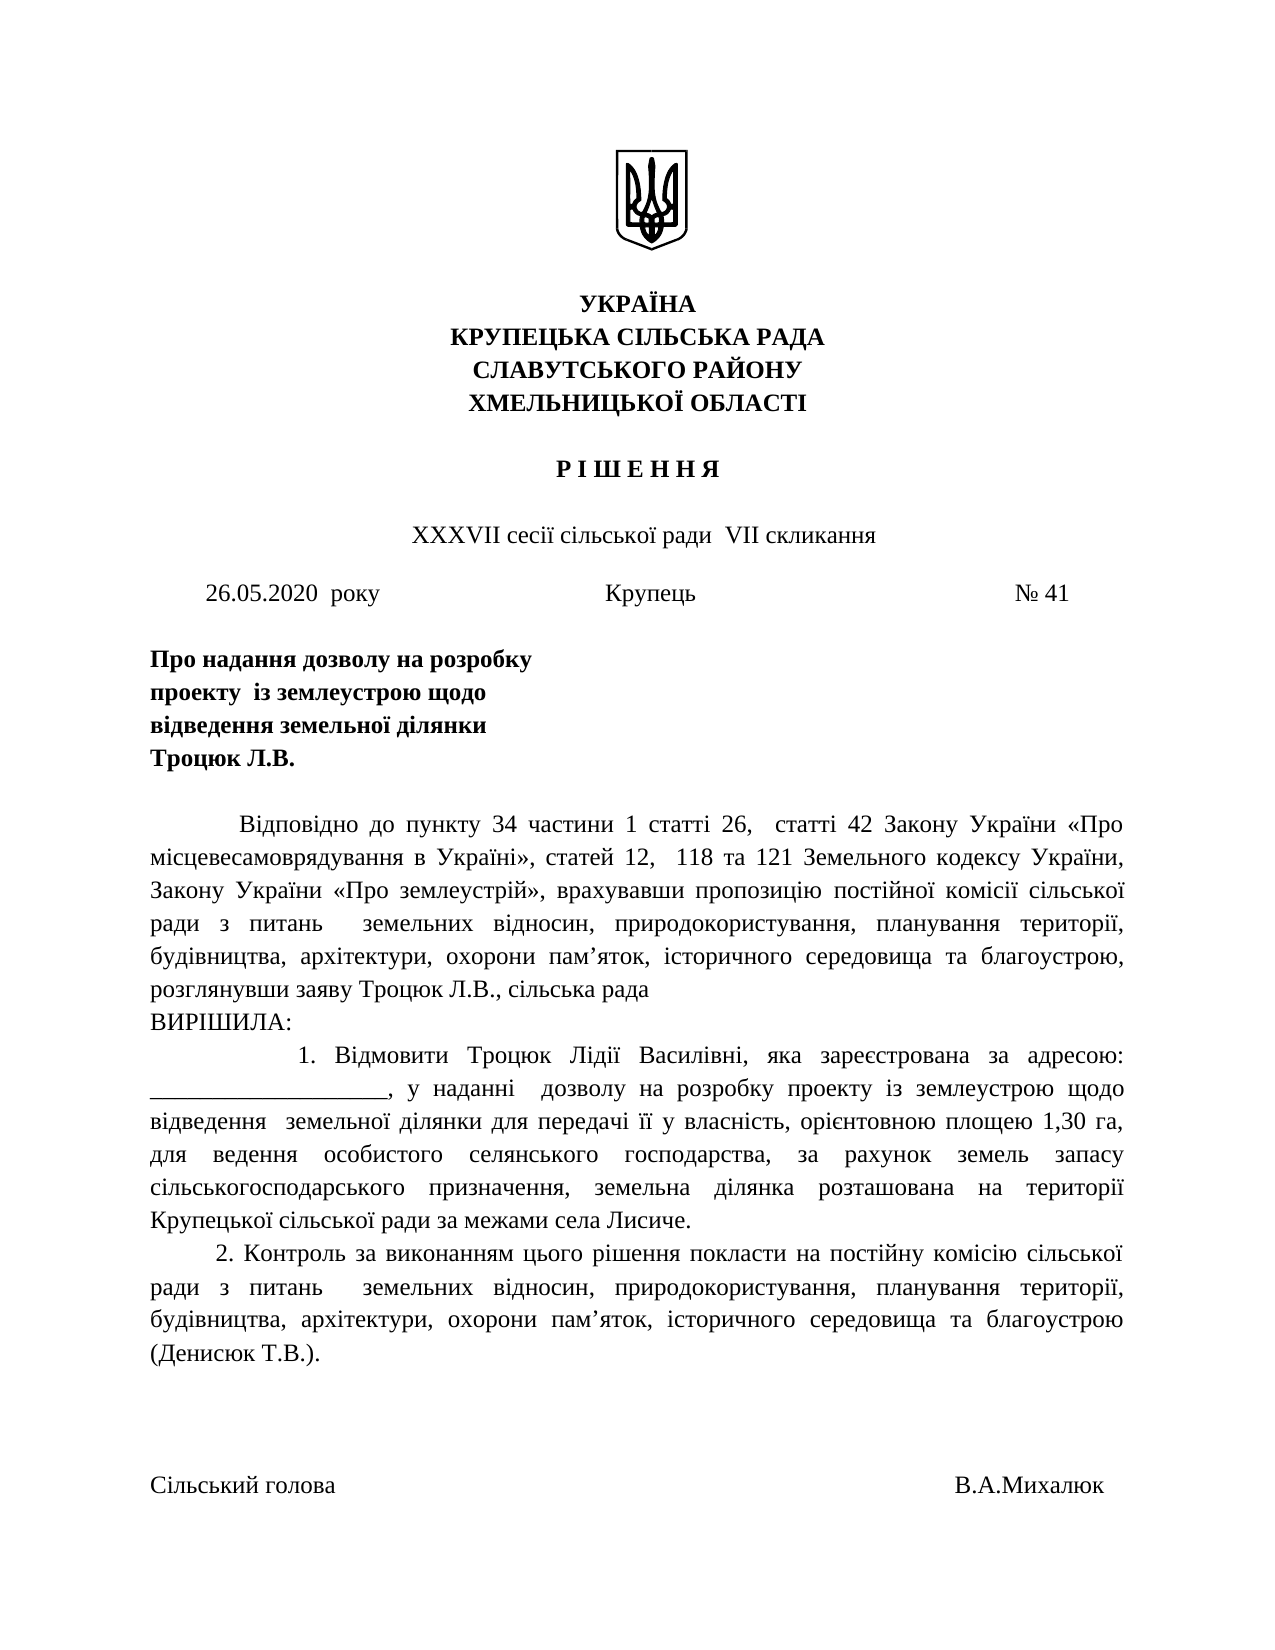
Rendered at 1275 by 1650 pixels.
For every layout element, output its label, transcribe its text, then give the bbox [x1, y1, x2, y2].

text Троцюк Л.В. [150, 743, 1125, 772]
text УКРАЇНА [150, 289, 1125, 318]
text Про надання дозволу на розробку [150, 644, 1125, 673]
text СЛАВУТСЬКОГО РАЙОНУ [150, 355, 1125, 384]
text проекту із землеустрою щодо [150, 677, 1125, 706]
text Сільський голова В.А.Михалюк [150, 1470, 1125, 1498]
text 1. Відмовити Троцюк Лідії Василівні, яка зареєстрована за адресою: ___________________, у наданні дозволу на розробку проекту із землеустрою щодо відведення земельної ділянки для передачі її у власність, орієнтовною площею 1,30 га, для ведення особистого селянського господарства, за рахунок земель запасу сільськогосподарського призначення, земельна ділянка розташована на території Крупецької сільської ради за межами села Лисиче. [150, 1040, 1125, 1234]
text 2. Контроль за виконанням цього рішення покласти на постійну комісію сільської ради з питань земельних відносин, природокористування, планування території, будівництва, архітектури, охорони пам’яток, історичного середовища та благоустрою (Денисюк Т.В.). [150, 1238, 1125, 1366]
text Відповідно до пункту 34 частини 1 статті 26, статті 42 Закону України «Про місцевесамоврядування в Україні», статей 12, 118 та 121 Земельного кодексу України, Закону України «Про землеустрій», врахувавши пропозицію постійної комісії сільської ради з питань земельних відносин, природокористування, планування території, будівництва, архітектури, охорони пам’яток, історичного середовища та благоустрою, розглянувши заяву Троцюк Л.В., сільська рада [150, 809, 1125, 1003]
text відведення земельної ділянки [150, 710, 1125, 739]
text КРУПЕЦЬКА СІЛЬСЬКА РАДА [150, 322, 1125, 351]
text 26.05.2020 року Крупець № 41 [150, 578, 1125, 607]
text Р І Ш Е Н Н Я [150, 454, 1125, 483]
text ХХХVІІ сесії сільської ради VІІ скликання [150, 520, 1125, 549]
text ХМЕЛЬНИЦЬКОЇ ОБЛАСТІ [150, 388, 1125, 417]
text ВИРІШИЛА: [150, 1007, 1125, 1036]
